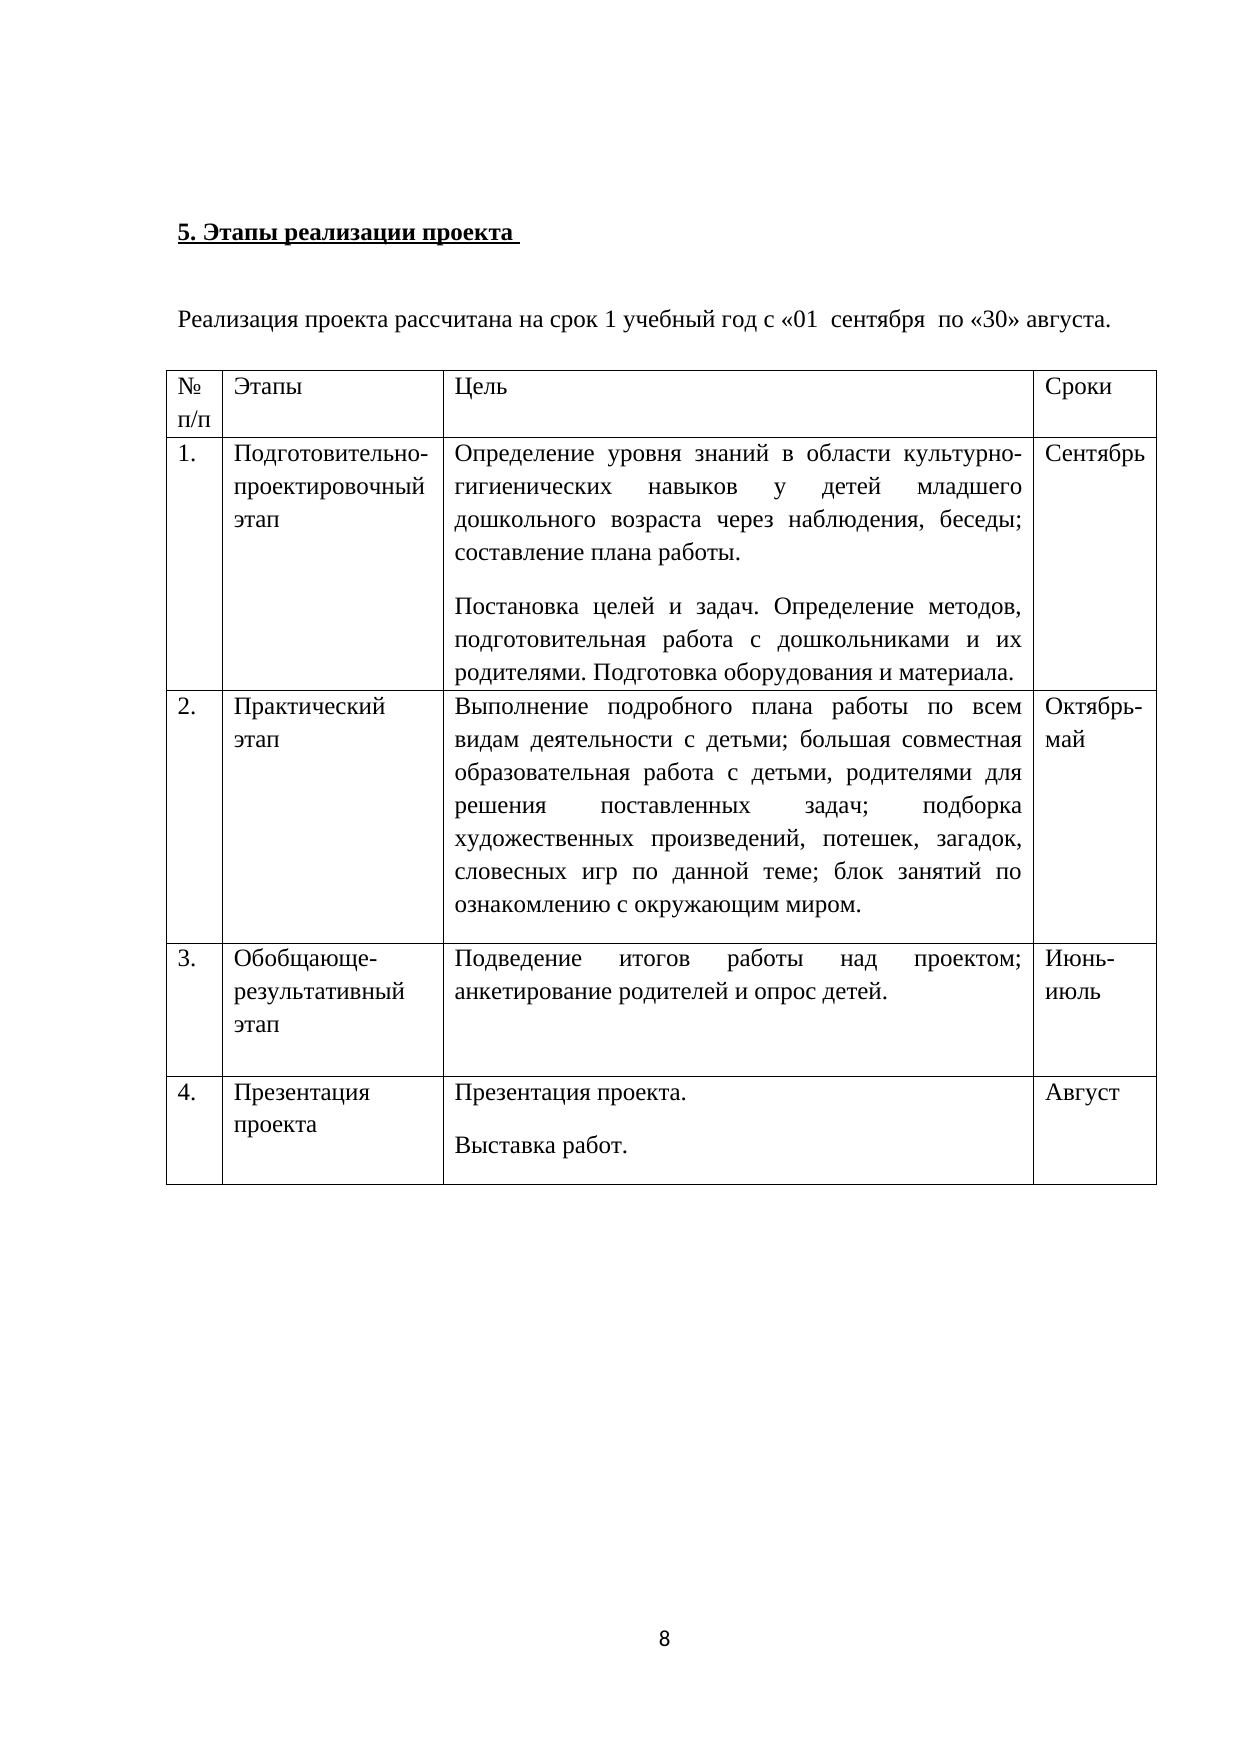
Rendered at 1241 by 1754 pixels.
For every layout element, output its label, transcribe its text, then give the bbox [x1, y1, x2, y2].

table_cell Презентация проекта [223, 1077, 443, 1184]
table_cell Сентябрь [1034, 438, 1156, 690]
table_cell Определение уровня знаний в области культурно-гигиенических навыков у детей младшего дошкольного возраста через наблюдения, беседы; составление плана работы. Постановка целей и задач. Определение методов, подготовительная работа с дошкольниками и их родителями. Подготовка оборудования и материала. [444, 438, 1033, 690]
table_cell Подведение итогов работы над проектом; анкетирование родителей и опрос детей. [444, 944, 1033, 1076]
table_cell Август [1034, 1077, 1156, 1184]
table_cell 2. [167, 691, 222, 942]
table_cell Обобщающе- результативный этап [223, 944, 443, 1076]
table_header № п/п [167, 371, 222, 437]
table_cell Октябрь-май [1034, 691, 1156, 942]
table_cell Презентация проекта. Выставка работ. [444, 1077, 1033, 1184]
table_header Цель [444, 371, 1033, 437]
table_cell Июнь-июль [1034, 944, 1156, 1076]
table_cell 3. [167, 944, 222, 1076]
table_cell 4. [167, 1077, 222, 1184]
text 5. Этапы реализации проекта [177, 217, 1152, 246]
table_cell Практический этап [223, 691, 443, 942]
text Реализация проекта рассчитана на срок 1 учебный год с «01 сентября по «30» августа. [177, 304, 1152, 333]
table_header Этапы [223, 371, 443, 437]
table_cell Выполнение подробного плана работы по всем видам деятельности с детьми; большая совместная образовательная работа с детьми, родителями для решения поставленных задач; подборка художественных произведений, потешек, загадок, словесных игр по данной теме; блок занятий по ознакомлению с окружающим миром. [444, 691, 1033, 942]
table_header Сроки [1034, 371, 1156, 437]
table_cell Подготовительно-проектировочный этап [223, 438, 443, 690]
table_cell 1. [167, 438, 222, 690]
